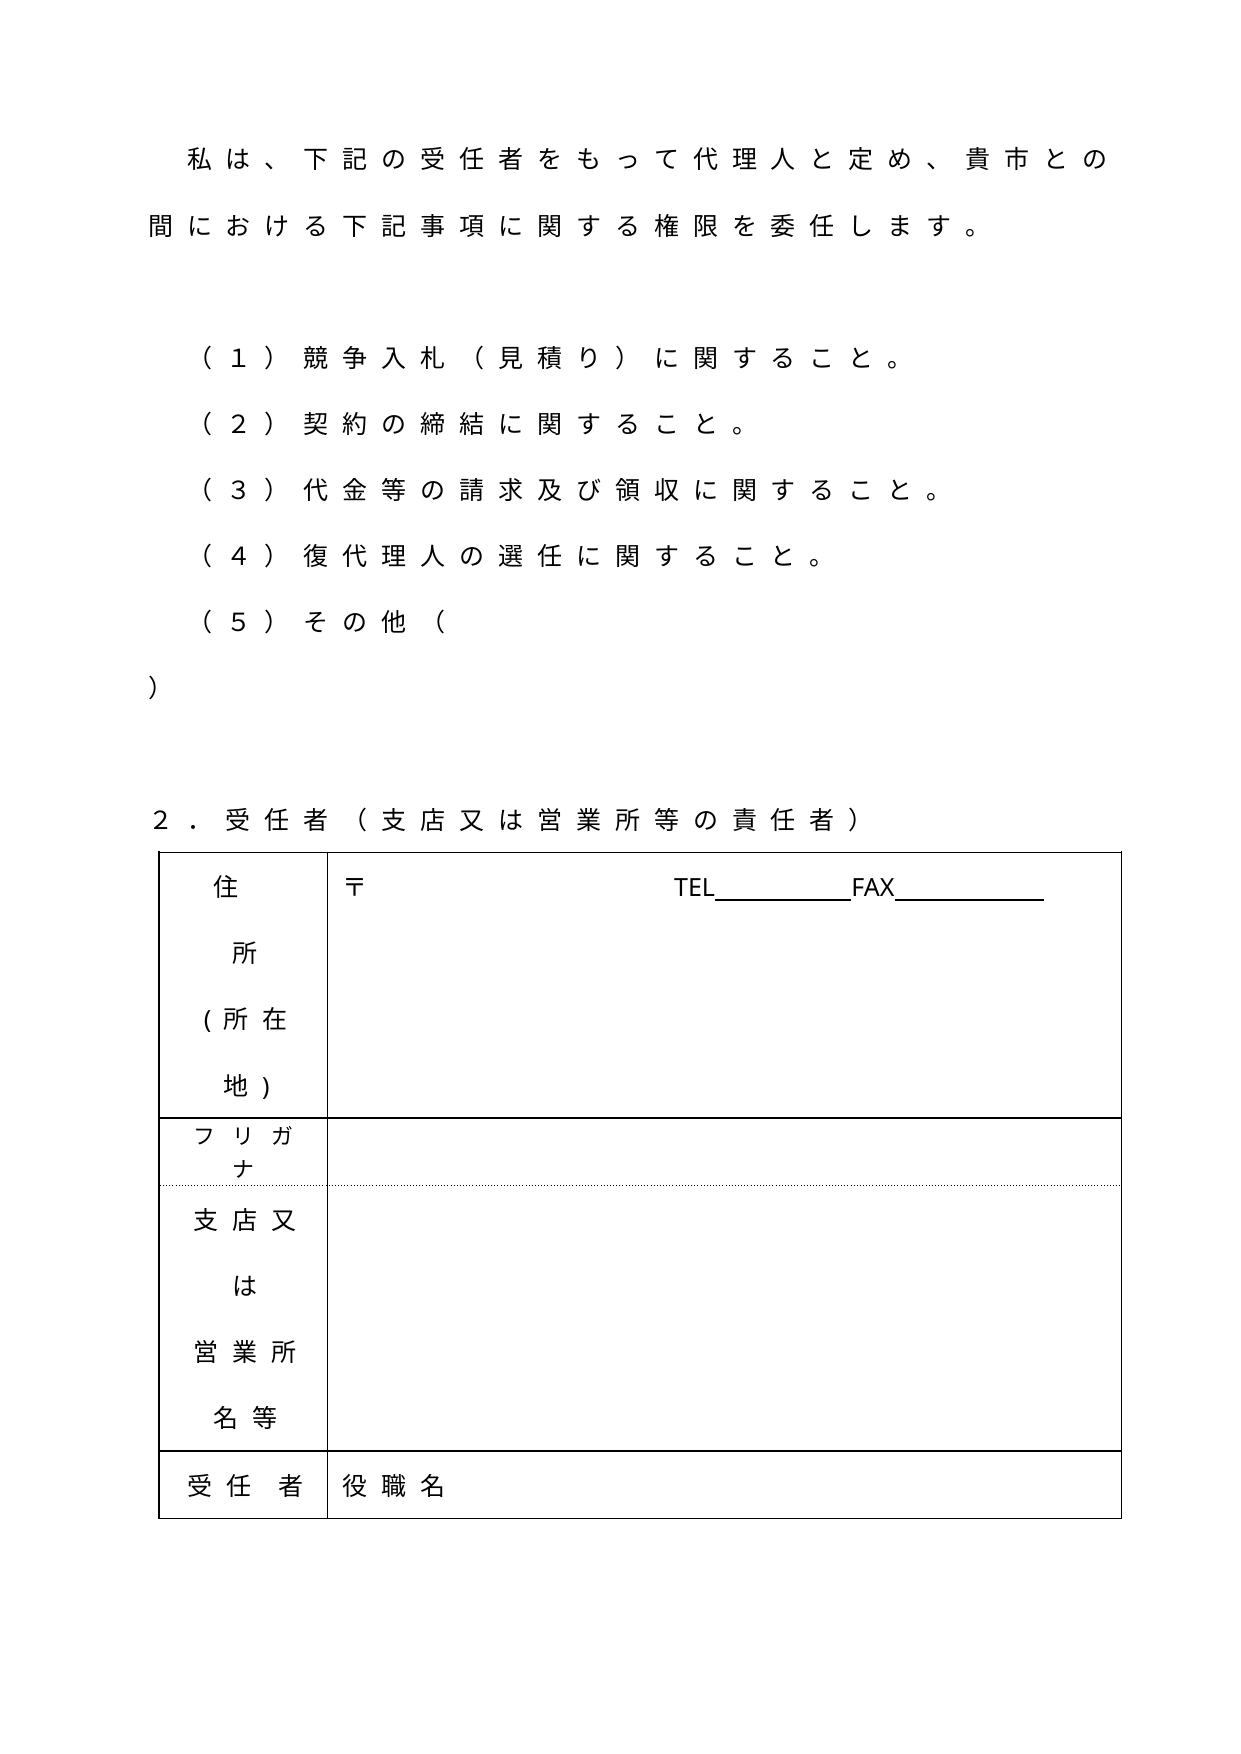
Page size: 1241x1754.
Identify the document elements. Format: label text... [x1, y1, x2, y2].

table_cell 役職名 [328, 1452, 1121, 1518]
table_cell 支店又は 営業所名等 [160, 1185, 327, 1450]
text （２）契約の締結に関すること。 [148, 389, 1122, 455]
text 私は、下記の受任者をもって代理人と定め、貴市との間における下記事項に関する権限を委任します。 [148, 125, 1122, 257]
text （１）競争入札（見積り）に関すること。 [148, 323, 1122, 389]
table_header 住所 (所在地) [160, 853, 327, 1117]
table_header 〒 TEL FAX [328, 853, 1121, 1117]
table_cell フリガナ [160, 1119, 327, 1185]
table_cell [328, 1119, 1121, 1185]
text （３）代金等の請求及び領収に関すること。 [148, 455, 1122, 521]
text （４）復代理人の選任に関すること。 [148, 521, 1122, 587]
text ２．受任者（支店又は営業所等の責任者） [148, 785, 1122, 851]
table_cell [328, 1185, 1121, 1450]
table_cell 受任者 [160, 1452, 327, 1518]
text （５）その他（ ） [148, 587, 1122, 719]
